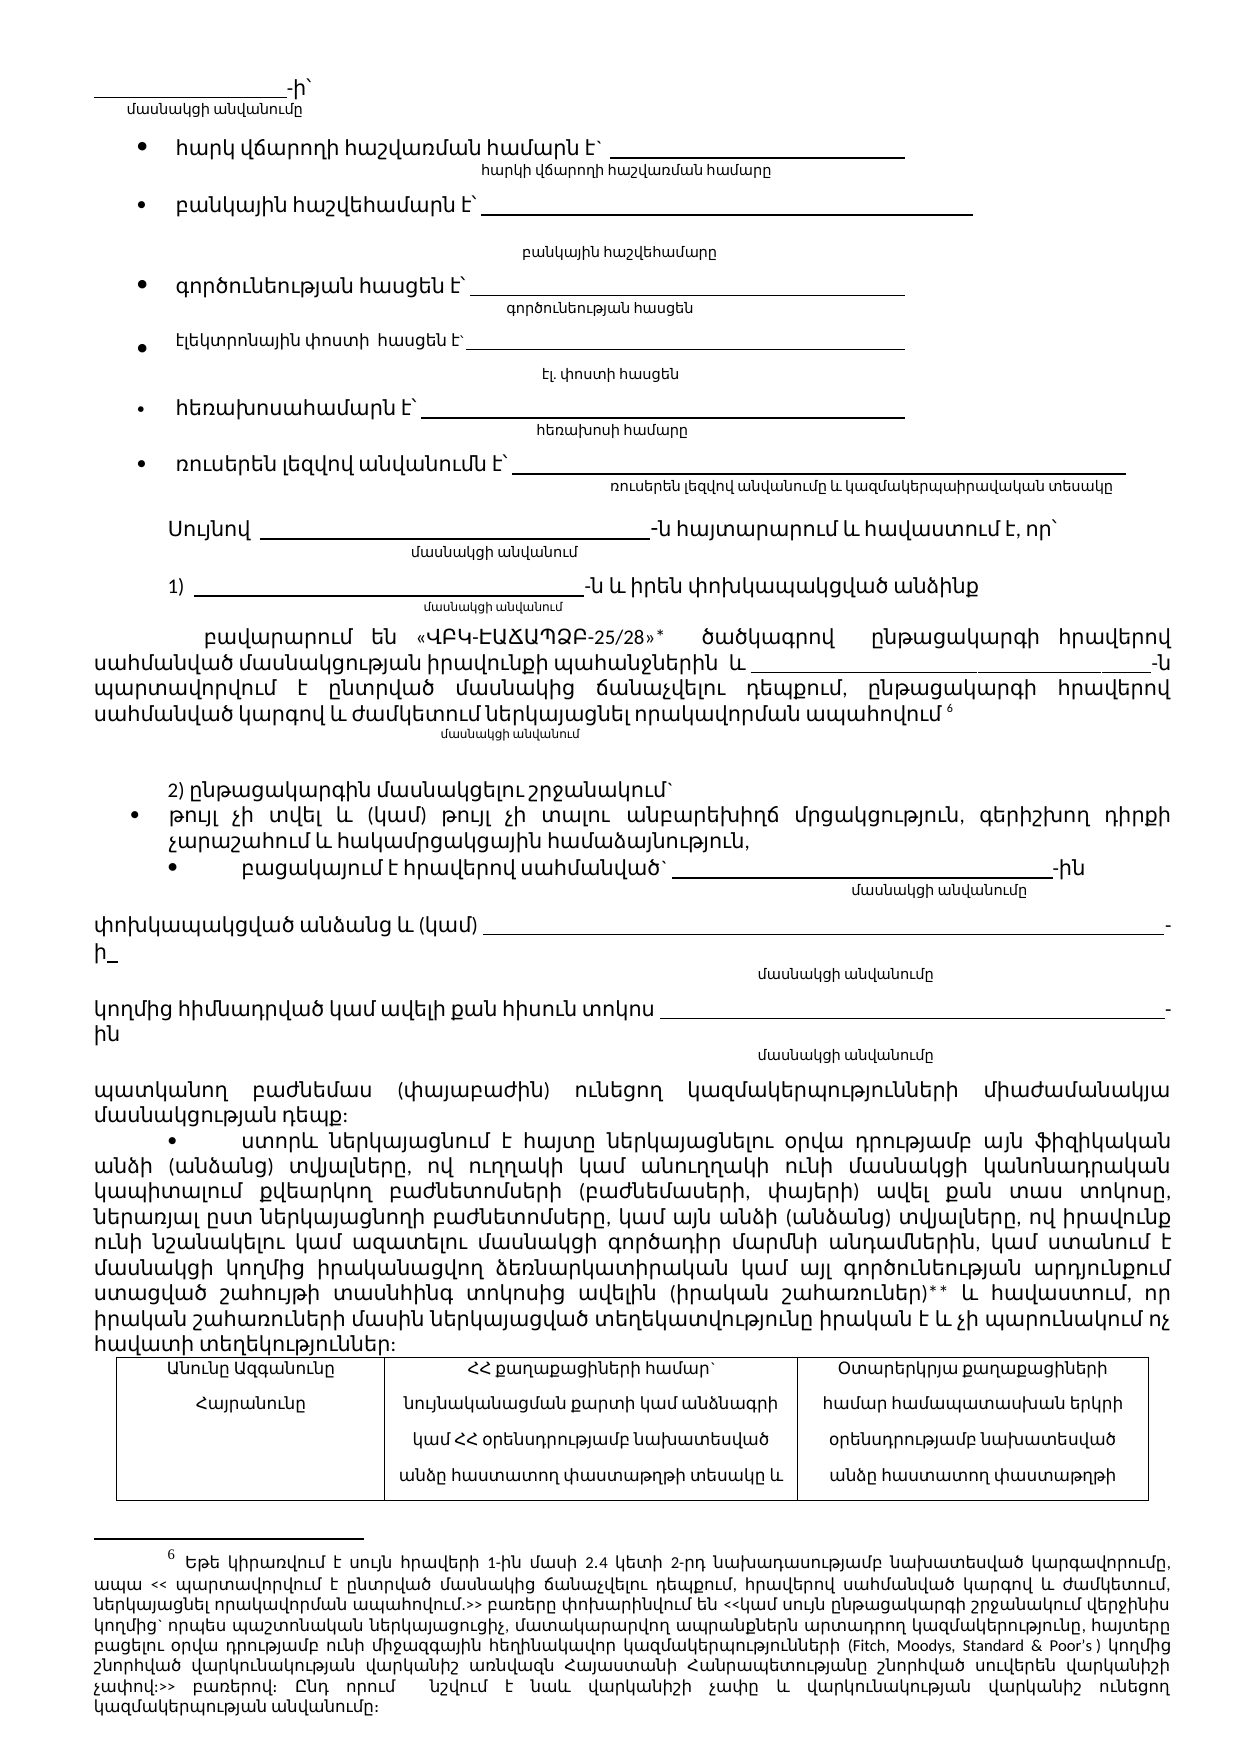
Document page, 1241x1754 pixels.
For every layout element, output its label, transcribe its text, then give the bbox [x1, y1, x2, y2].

text փոխկապակցված անձանց և (կամ) -ի [94, 912, 1171, 965]
list հարկ վճարողի հաշվառման համարն է` [138, 131, 1171, 161]
text մասնակցի անվանումը [94, 965, 1171, 996]
text պատկանող բաժնեմաս (փայաբաժին) ունեցող կազմակերպությունների միաժամանակյա մասնակցության դեպք: [94, 1077, 1171, 1128]
text կողմից հիմնադրված կամ ավելի քան հիսուն տոկոս -ին [94, 996, 1171, 1047]
text 1) -ն և իրեն փոխկապակցված անձինք [94, 574, 1171, 599]
list հեռախոսահամարն է՝ [138, 396, 1171, 421]
text մասնակցի անվանում [94, 726, 1171, 752]
text մասնակցի անվանումը [94, 1047, 1171, 1077]
text հարկի վճարողի հաշվառման համարը [94, 161, 1171, 192]
list բանկային հաշվեհամարն է՝ [138, 192, 1171, 243]
list ռուսերեն լեզվով անվանումն է՝ [138, 452, 1171, 477]
text մասնակցի անվանում [94, 543, 1171, 574]
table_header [385, 1358, 797, 1500]
text հեռախոսի համարը [462, 421, 1171, 452]
text Սույնով -ն հայտարարում և հավաստում է, որ՝ [94, 513, 1171, 543]
text մասնակցի անվանումը [94, 100, 1171, 131]
text գործունեության հասցեն [94, 299, 1171, 329]
text -ի՝ [94, 75, 1171, 100]
list էլեկտրոնային փոստի հասցեն է՝ [138, 329, 1171, 365]
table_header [117, 1358, 384, 1500]
text 2) ընթացակարգին մասնակցելու շրջանակում` [94, 777, 1171, 802]
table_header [798, 1358, 1148, 1500]
list բացակայում է հրավերով սահմանված` -ին [94, 853, 1171, 881]
text բանկային հաշվեհամարը [94, 243, 1171, 273]
text բավարարում են «ՎԲԿ-ԷԱՃԱՊՁԲ-25/28»* ծածկագրով ընթացակարգի հրավերով սահմանված մասնակցության իրավունքի պահանջներին և -ն պարտավորվում է ընտրված մասնակից ճանաչվելու դեպքում, ընթացակարգի հրավերով սահմանված կարգով և ժամկետում ներկայացնել որակավորման ապահովում [94, 624, 1171, 726]
list գործունեության հասցեն է՝ [138, 273, 1171, 299]
list թույլ չի տվել և (կամ) թույլ չի տալու անբարեխիղճ մրցակցություն, գերիշխող դիրքի չարաշահում և հակամրցակցային համաձայնություն, [131, 802, 1171, 853]
text մասնակցի անվանումը [94, 881, 1171, 912]
text մասնակցի անվանում [94, 599, 1171, 624]
text ռուսերեն լեզվով անվանումը և կազմակերպաիրավական տեսակը [536, 477, 1171, 507]
text էլ. փոստի հասցեն [94, 365, 1171, 396]
list ստորև ներկայացնում է հայտը ներկայացնելու օրվա դրությամբ այն ֆիզիկական անձի (անձանց) տվյալները, ով ուղղակի կամ անուղղակի ունի մասնակցի կանոնադրական կապիտալում քվեարկող բաժնետոմսերի (բաժնեմասերի, փայերի) ավել քան տաս տոկոսը, ներառյալ ըստ ներկայացնողի բաժնետոմսերը, կամ այն անձի (անձանց) տվյալները, ով իրավունք ունի նշանակելու կամ ազատելու մասնակցի գործադիր մարմնի անդամներին, կամ ստանում է մասնակցի կողմից իրականացվող ձեռնարկատիրական կամ այլ գործունեության արդյունքում ստացված շահույթի տասնհինգ տոկոսից ավելին (իրական շահառուներ)** և հավաստում, որ իրական շահառուների մասին ներկայացված տեղեկատվությունը իրական է և չի պարունակում ոչ հավատի տեղեկություններ: [94, 1128, 1171, 1357]
